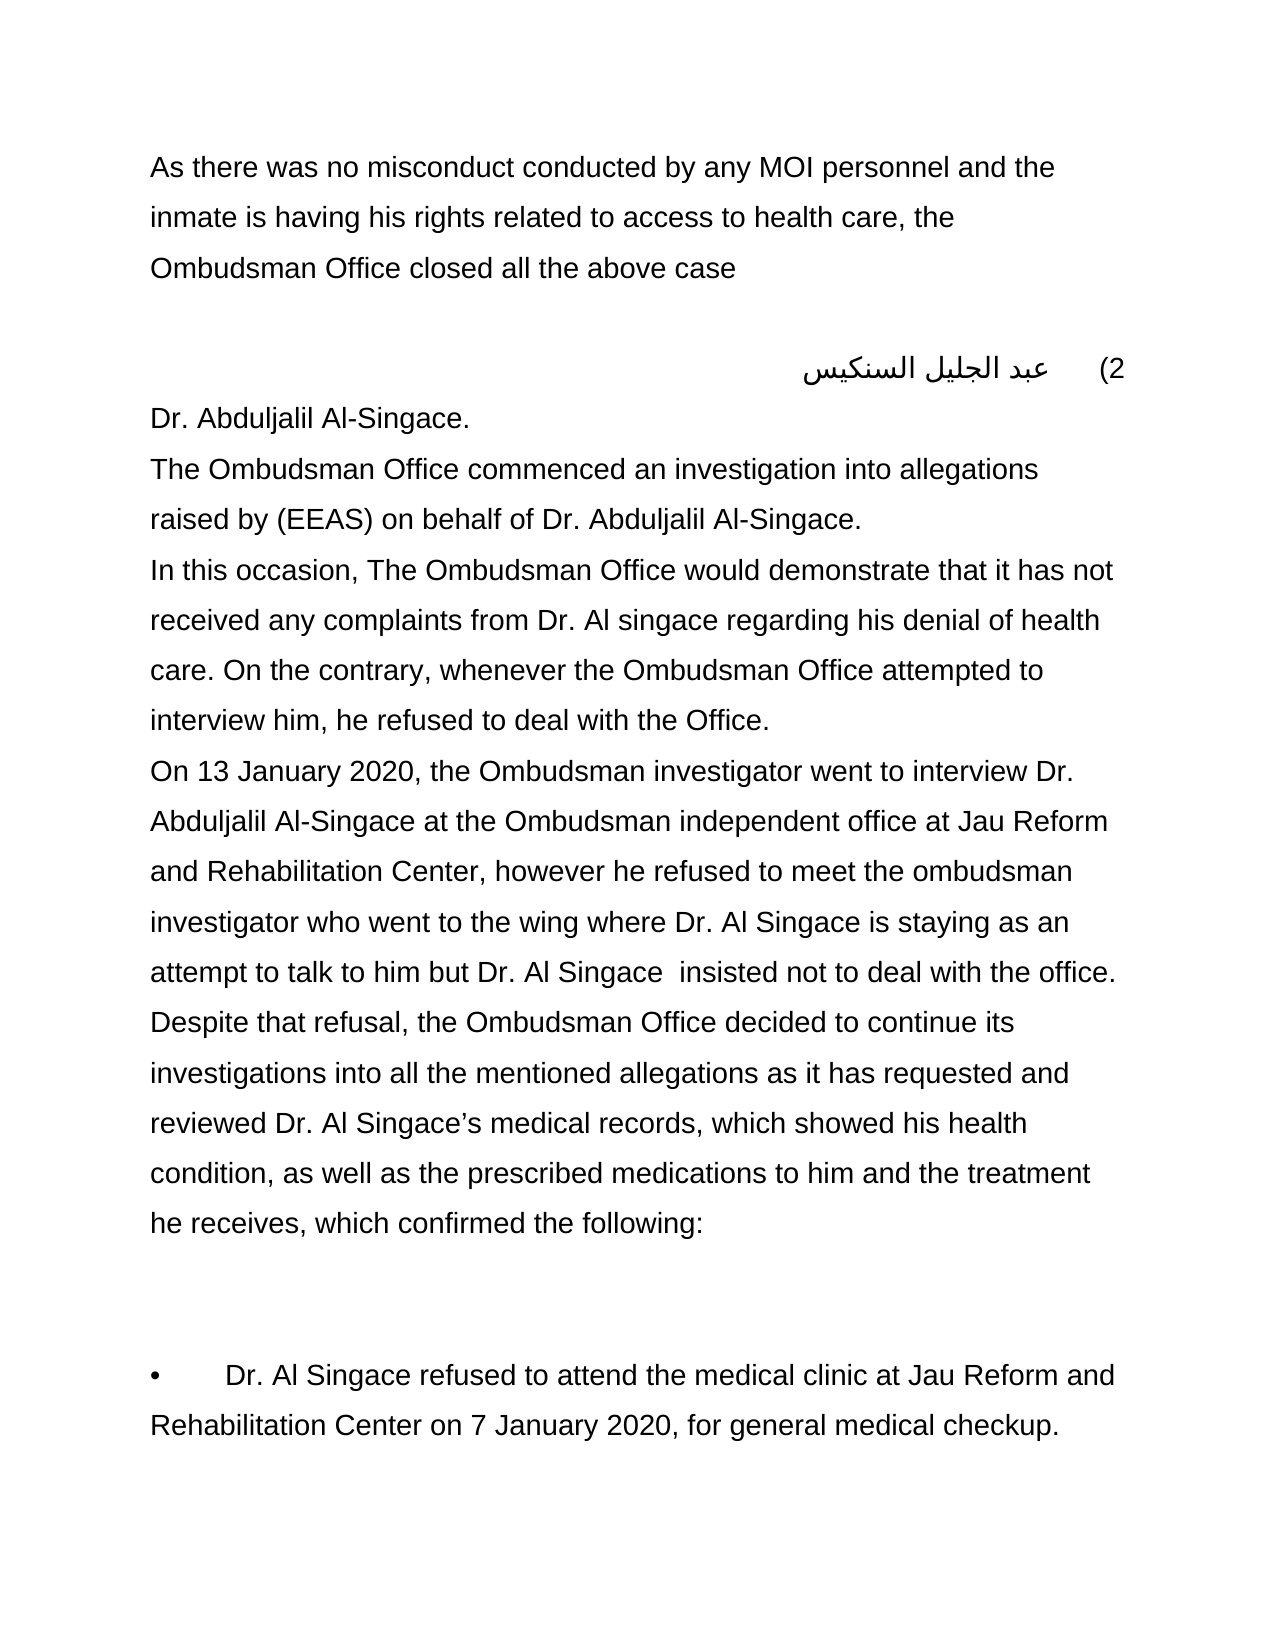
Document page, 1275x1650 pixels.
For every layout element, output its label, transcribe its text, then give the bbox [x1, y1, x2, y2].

text On 13 January 2020, the Ombudsman investigator went to interview Dr. Abduljalil Al-Singace at the Ombudsman independent office at Jau Reform and Rehabilitation Center, however he refused to meet the ombudsman investigator who went to the wing where Dr. Al Singace is staying as an attempt to talk to him but Dr. Al Singace insisted not to deal with the office. [150, 754, 1125, 988]
text The Ombudsman Office commenced an investigation into allegations raised by (EEAS) on behalf of Dr. Abduljalil Al-Singace. [150, 452, 1125, 536]
text As there was no misconduct conducted by any MOI personnel and the inmate is having his rights related to access to health care, the Ombudsman Office closed all the above case [150, 150, 1125, 284]
text • Dr. Al Singace refused to attend the medical clinic at Jau Reform and Rehabilitation Center on 7 January 2020, for general medical checkup. [150, 1357, 1125, 1441]
text 2) عبد الجليل السنكيس [150, 351, 1125, 385]
text Dr. Abduljalil Al-Singace. [150, 402, 1125, 435]
text In this occasion, The Ombudsman Office would demonstrate that it has not received any complaints from Dr. Al singace regarding his denial of health care. On the contrary, whenever the Ombudsman Office attempted to interview him, he refused to deal with the Office. [150, 552, 1125, 737]
text Despite that refusal, the Ombudsman Office decided to continue its investigations into all the mentioned allegations as it has requested and reviewed Dr. Al Singace’s medical records, which showed his health condition, as well as the prescribed medications to him and the treatment he receives, which confirmed the following: [150, 1005, 1125, 1240]
